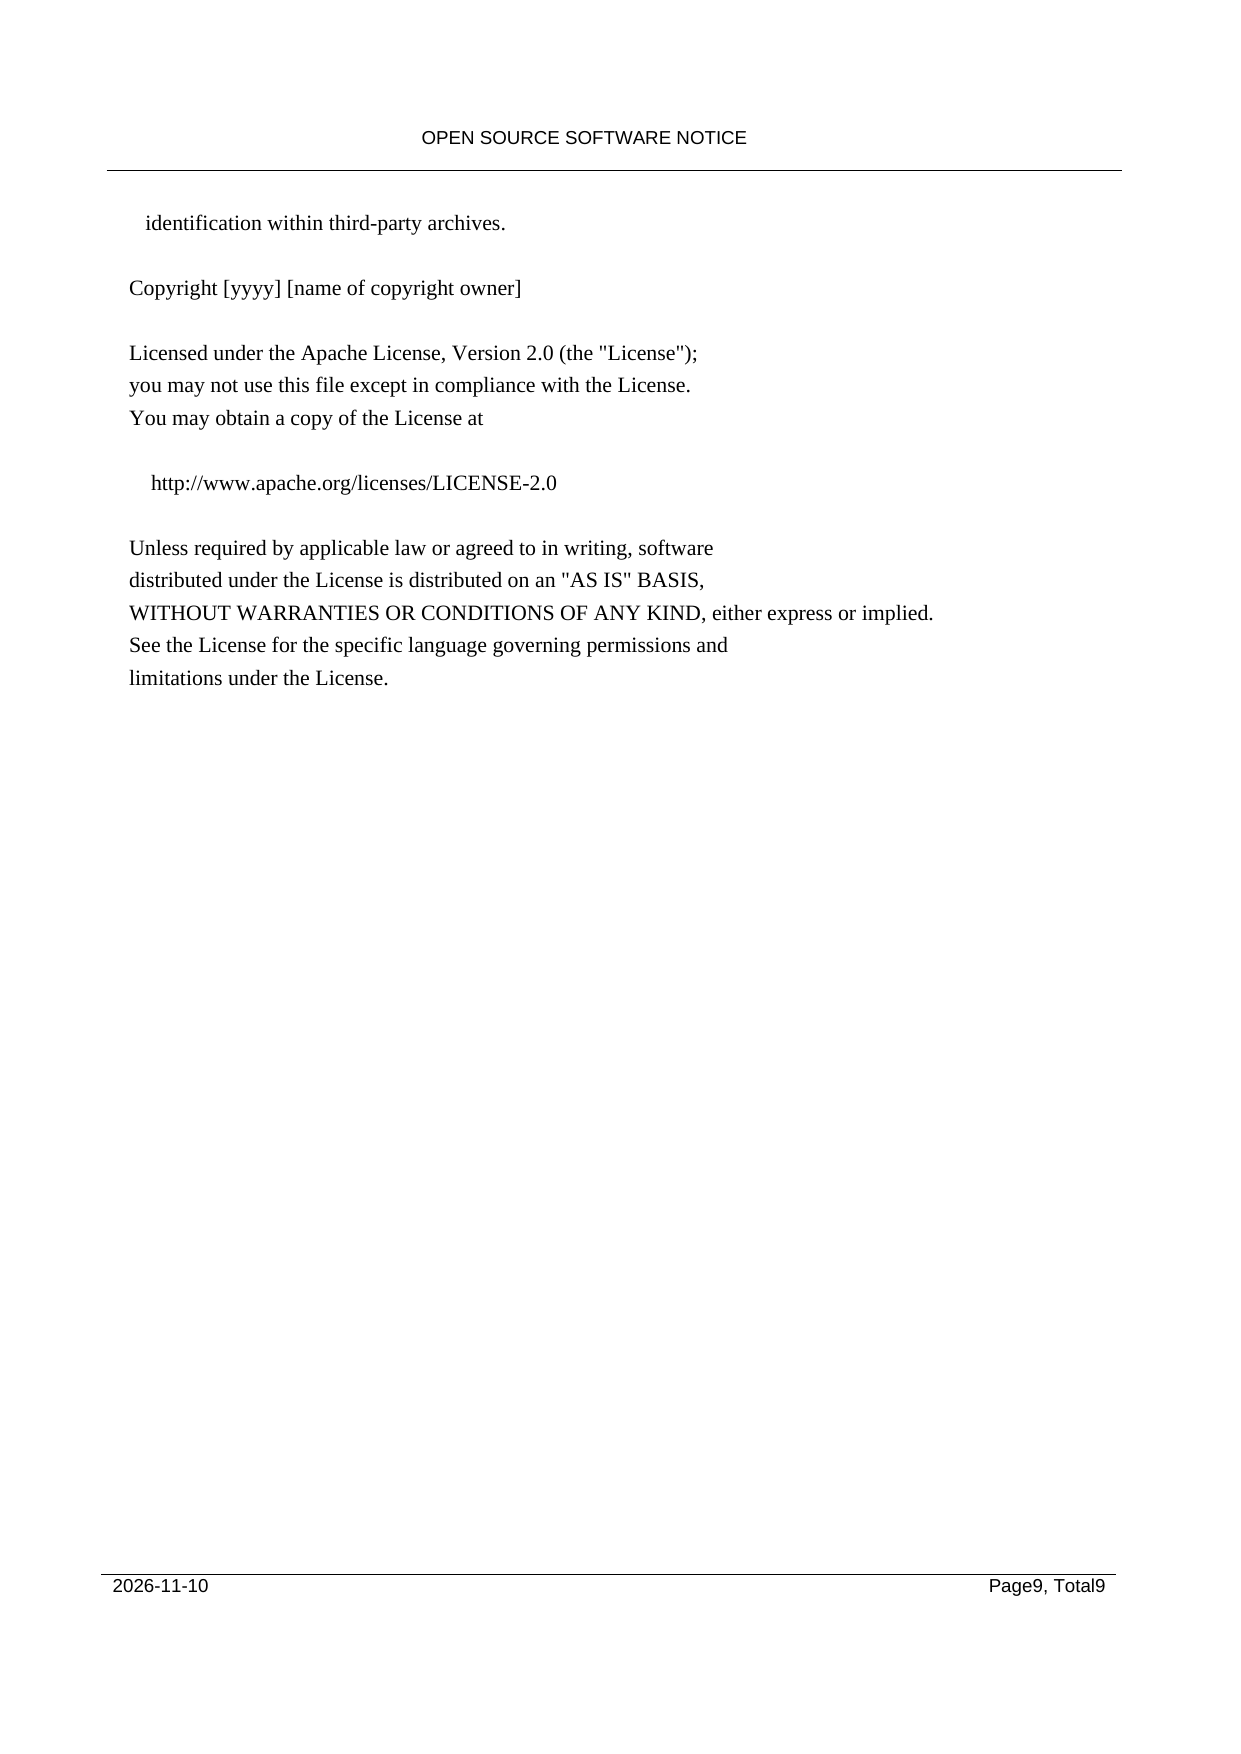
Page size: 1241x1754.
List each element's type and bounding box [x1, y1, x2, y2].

text [112, 206, 1128, 694]
